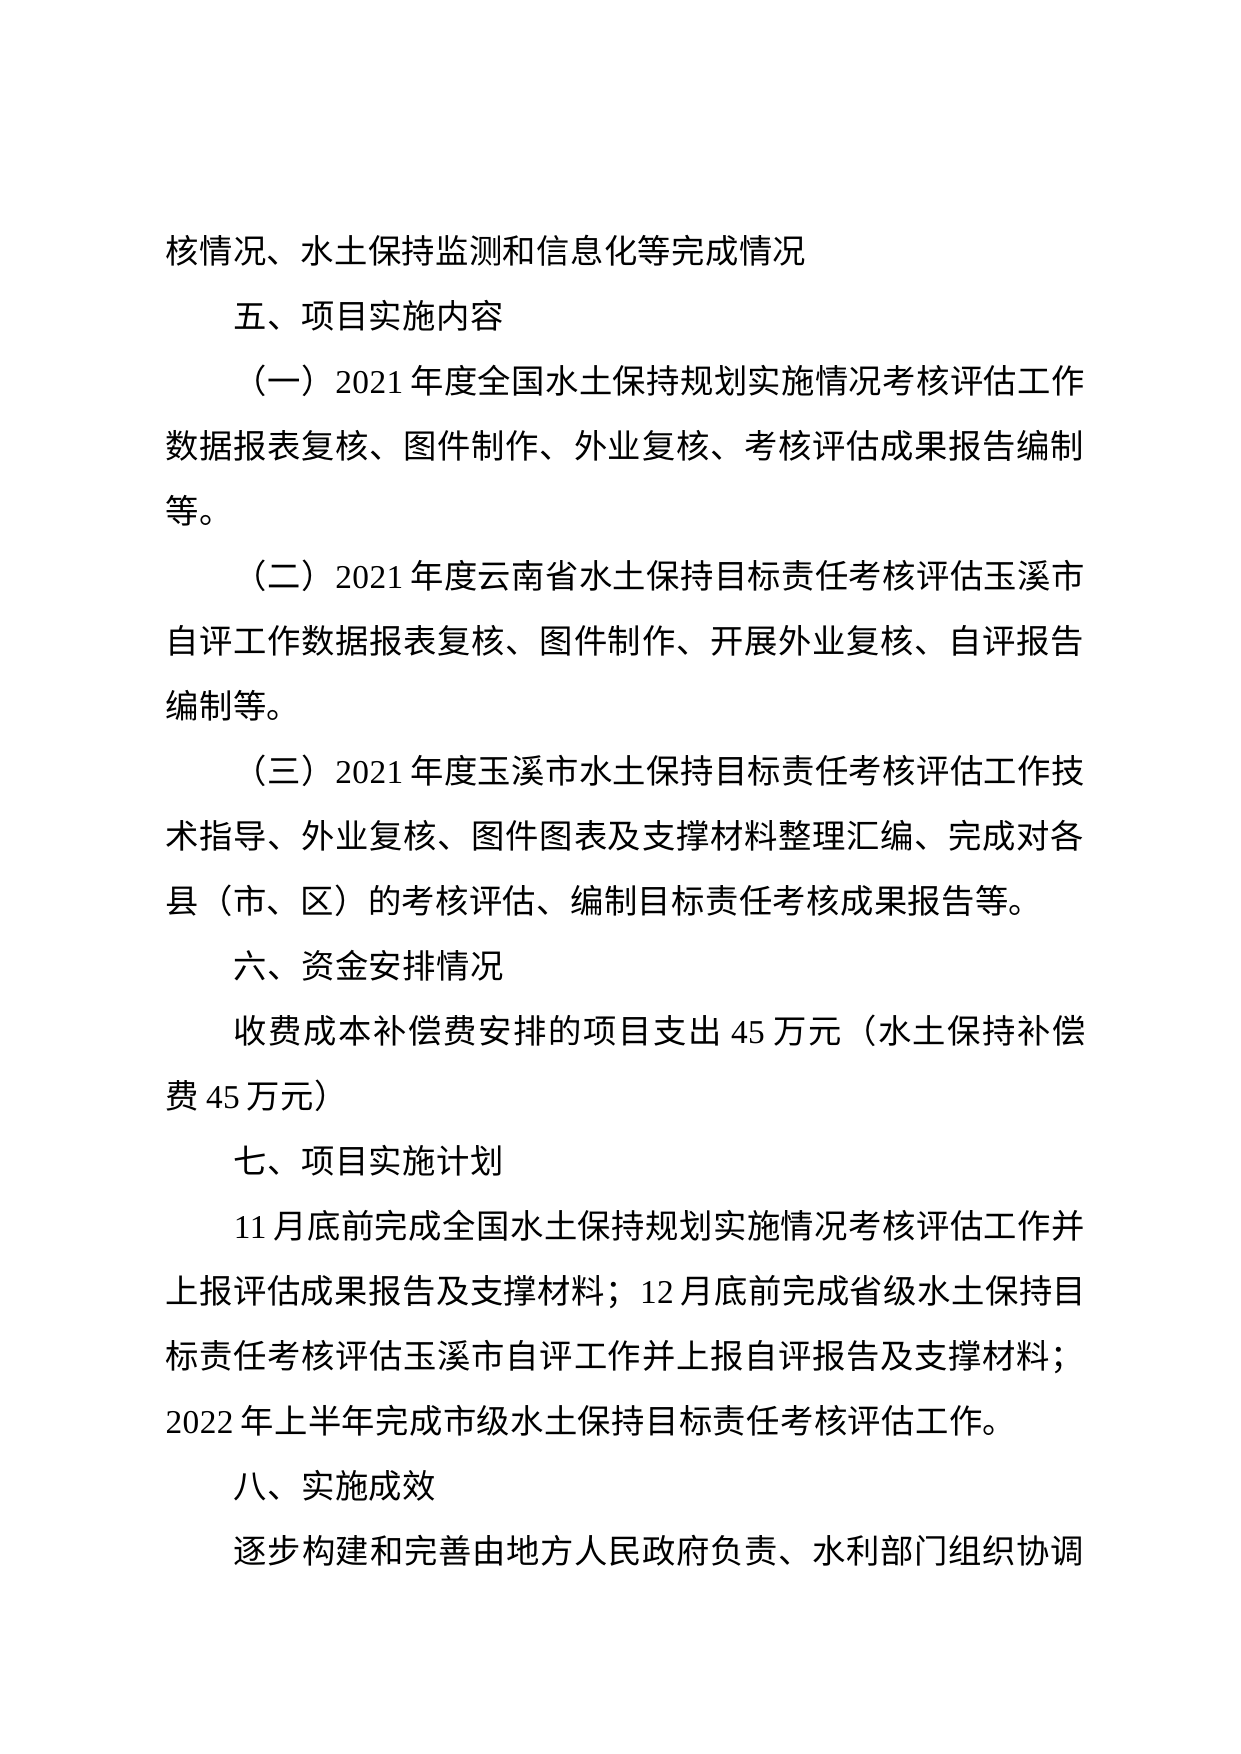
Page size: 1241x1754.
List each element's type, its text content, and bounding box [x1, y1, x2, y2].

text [165, 217, 1087, 282]
text 11月底前完成全国水土保持规划实施情况考核评估工作并上报评估成果报告及支撑材料；12月底前完成省级水土保持目标责任考核评估玉溪市自评工作并上报自评报告及支撑材料；2022年上半年完成市级水土保持目标责任考核评估工作。 [165, 1192, 1087, 1452]
text （二）2021年度云南省水土保持目标责任考核评估玉溪市自评工作数据报表复核、图件制作、开展外业复核、自评报告编制等。 [165, 542, 1087, 737]
list 实施成效 [165, 1452, 1087, 1517]
list 项目实施计划 [165, 1127, 1087, 1192]
text （一）2021年度全国水土保持规划实施情况考核评估工作数据报表复核、图件制作、外业复核、考核评估成果报告编制等。 [165, 347, 1087, 542]
list 资金安排情况 [165, 932, 1087, 997]
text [165, 1517, 1087, 1582]
text 五、项目实施内容 [165, 282, 1087, 347]
text 收费成本补偿费安排的项目支出45万元（水土保持补偿费45万元） [165, 997, 1087, 1127]
text （三）2021年度玉溪市水土保持目标责任考核评估工作技术指导、外业复核、图件图表及支撑材料整理汇编、完成对各县（市、区）的考核评估、编制目标责任考核成果报告等。 [165, 737, 1087, 932]
